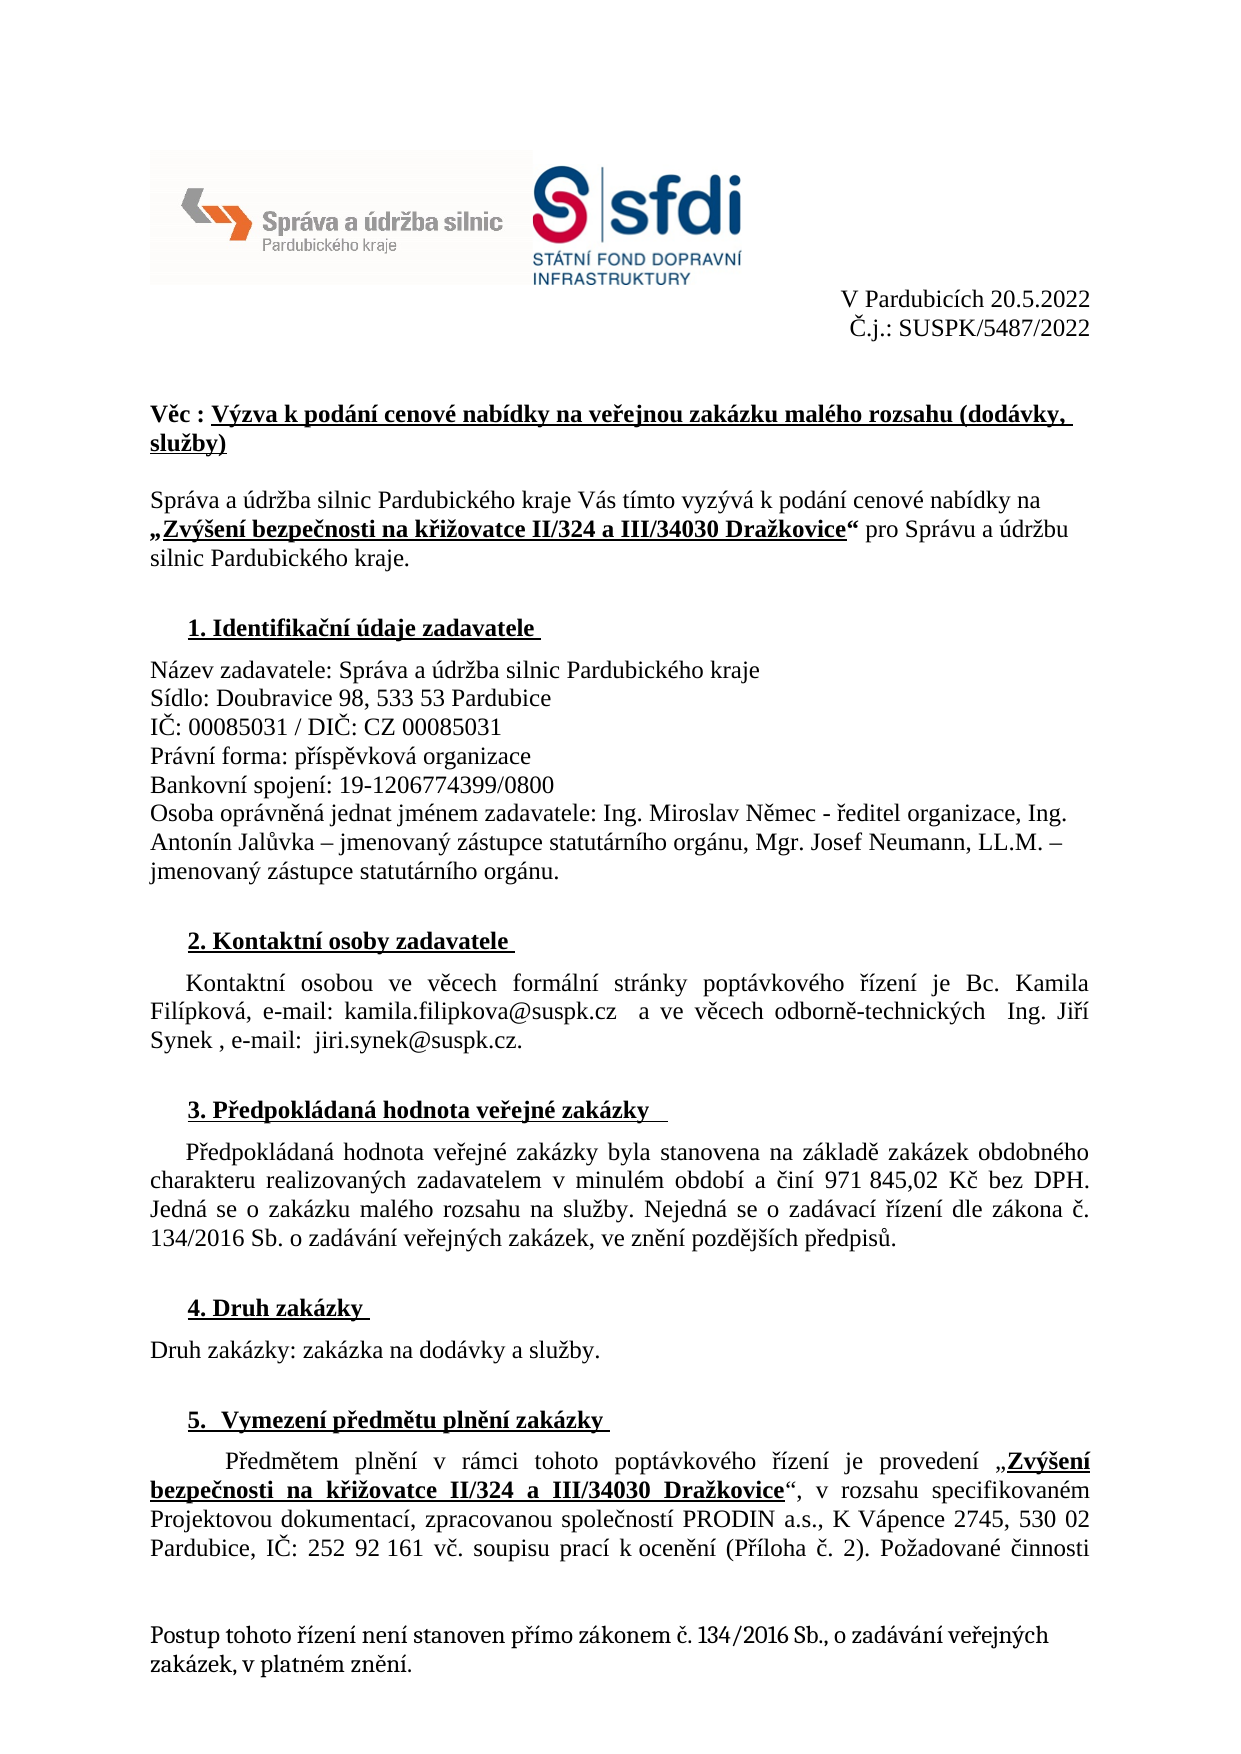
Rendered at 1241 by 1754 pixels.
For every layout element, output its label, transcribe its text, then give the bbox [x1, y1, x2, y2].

text IČ: 00085031 / DIČ: CZ 00085031 [150, 712, 1090, 741]
text Správa a údržba silnic Pardubického kraje Vás tímto vyzývá k podání cenové nabídky na „Zvýšení bezpečnosti na křižovatce II/324 a III/34030 Dražkovice“ pro Správu a údržbu silnic Pardubického kraje. [150, 486, 1090, 572]
text Bankovní spojení: 19-1206774399/0800 [150, 770, 1090, 798]
subtitle 3. Předpokládaná hodnota veřejné zakázky [187, 1096, 1090, 1124]
text Sídlo: Doubravice 98, 533 53 Pardubice [150, 683, 1090, 712]
subtitle 2. Kontaktní osoby zadavatele [187, 926, 1090, 955]
subtitle 5. Vymezení předmětu plnění zakázky [187, 1405, 1090, 1434]
text Osoba oprávněná jednat jménem zadavatele: Ing. Miroslav Němec - ředitel organizace, Ing. Antonín Jalůvka – jmenovaný zástupce statutárního orgánu, Mgr. Josef Neumann, LL.M. – jmenovaný zástupce statutárního orgánu. [150, 798, 1090, 885]
text Kontaktní osobou ve věcech formální stránky poptávkového řízení je Bc. Kamila Filípková, e-mail: kamila.filipkova@suspk.cz a ve věcech odborně-technických Ing. Jiří Synek , e-mail: jiri.synek@suspk.cz. [150, 968, 1090, 1054]
text Předpokládaná hodnota veřejné zakázky byla stanovena na základě zakázek obdobného charakteru realizovaných zadavatelem v minulém období a činí 971 845,02 Kč bez DPH. Jedná se o zakázku malého rozsahu na služby. Nejedná se o zadávací řízení dle zákona č. 134/2016 Sb. o zadávání veřejných zakázek, ve znění pozdějších předpisů. [150, 1137, 1090, 1252]
subtitle 1. Identifikační údaje zadavatele [187, 613, 1090, 642]
text Název zadavatele: Správa a údržba silnic Pardubického kraje [150, 655, 1090, 683]
text V Pardubicích 20.5.2022 [150, 284, 1090, 313]
picture [150, 150, 742, 285]
text Č.j.: SUSPK/5487/2022 [150, 313, 1090, 342]
text Věc : Výzva k podání cenové nabídky na veřejnou zakázku malého rozsahu (dodávky, služby) [150, 399, 1090, 457]
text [150, 1446, 1090, 1561]
subtitle 4. Druh zakázky [187, 1293, 1090, 1322]
text Druh zakázky: zakázka na dodávky a služby. [150, 1335, 1090, 1363]
text Právní forma: příspěvková organizace [150, 741, 1090, 770]
